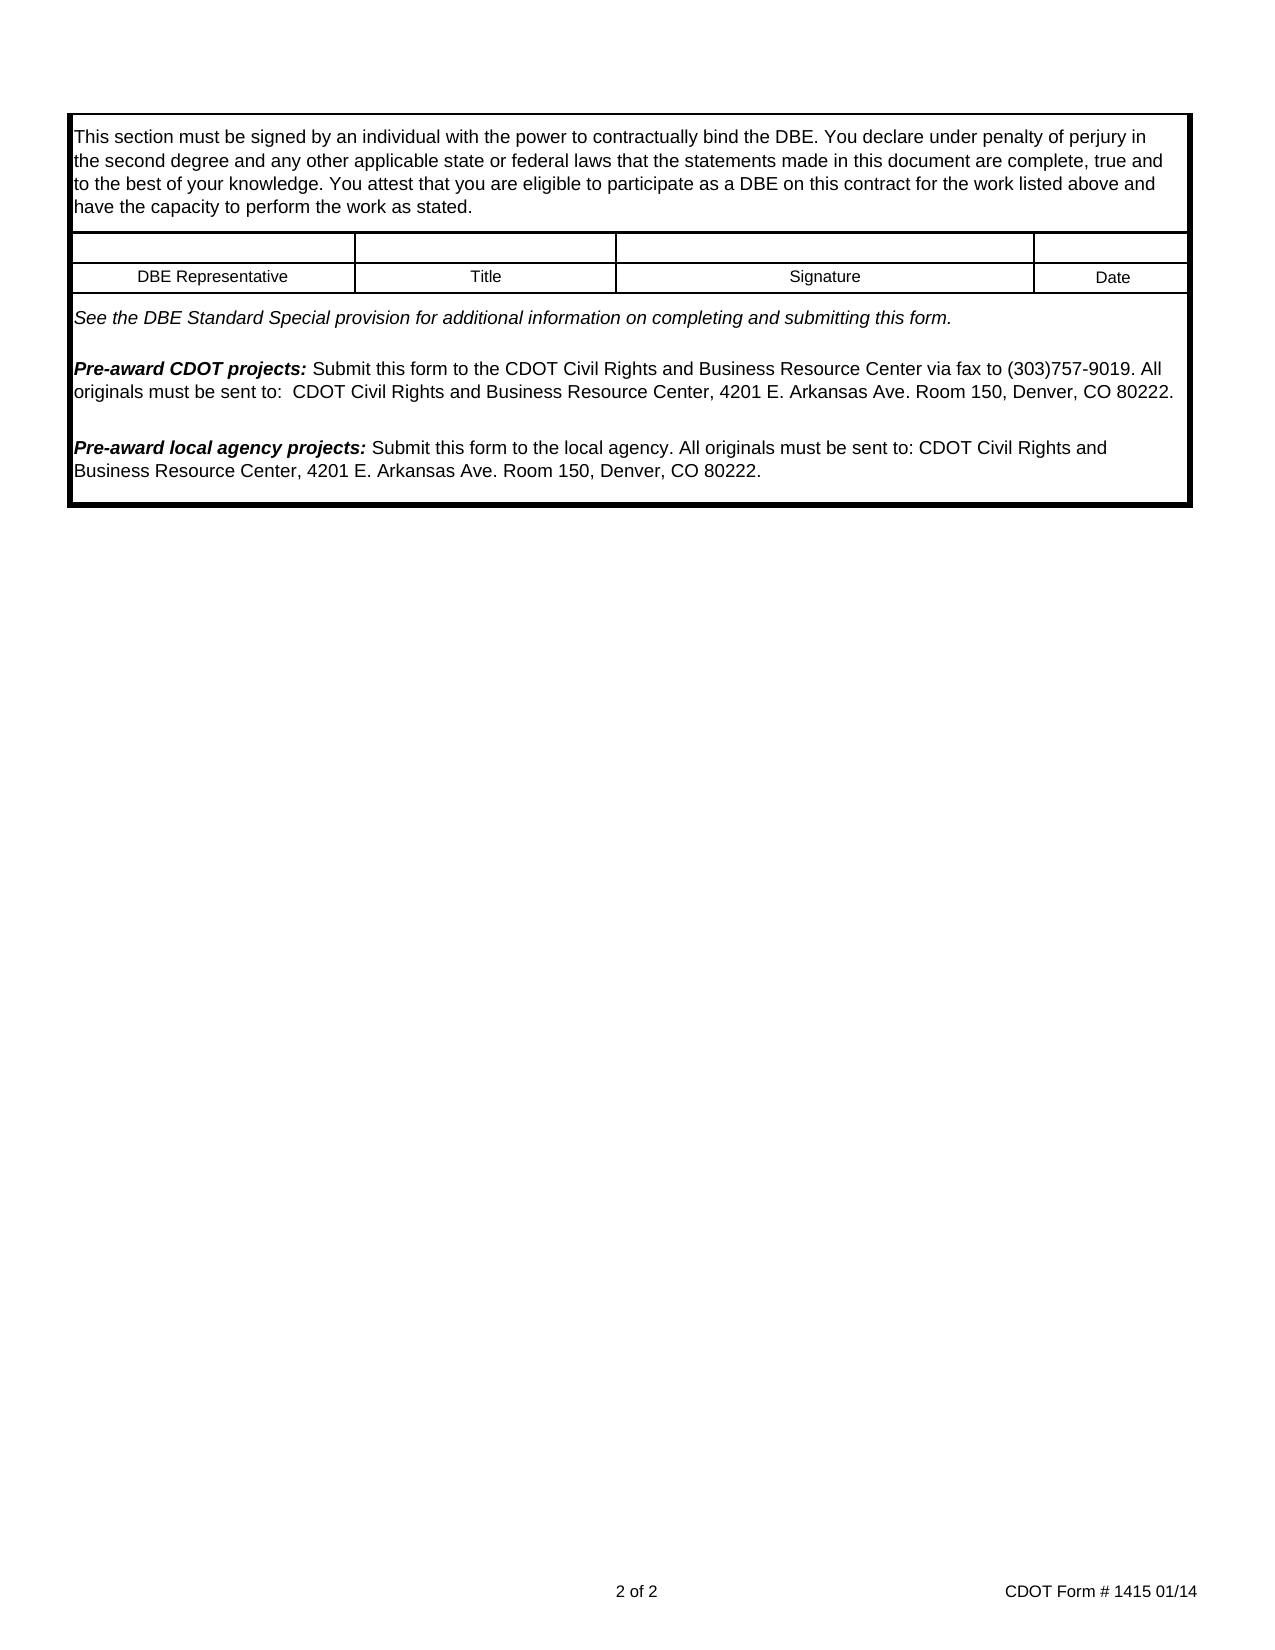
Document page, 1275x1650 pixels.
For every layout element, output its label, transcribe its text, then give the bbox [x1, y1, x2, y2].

table_cell Pre-award CDOT projects: Submit this form to the CDOT Civil Rights and Business Resource Center via fax to (303)757-9019. All originals must be sent to: CDOT Civil Rights and Business Resource Center, 4201 E. Arkansas Ave. Room 150, Denver, CO 80222. [73, 343, 1187, 420]
table_cell See the DBE Standard Special provision for additional information on completing and submitting this form. [73, 294, 1187, 342]
table_cell [356, 234, 615, 262]
table_cell [1035, 234, 1187, 262]
table_cell [73, 234, 354, 262]
table_cell DBE Representative [73, 264, 354, 292]
table_cell Date [1035, 264, 1187, 292]
table_cell Pre-award local agency projects: Submit this form to the local agency. All originals must be sent to: CDOT Civil Rights and Business Resource Center, 4201 E. Arkansas Ave. Room 150, Denver, CO 80222. [73, 420, 1187, 502]
table_cell [617, 234, 1033, 262]
table_cell Title [356, 264, 615, 292]
table_header This section must be signed by an individual with the power to contractually bind the DBE. You declare under penalty of perjury in the second degree and any other applicable state or federal laws that the statements made in this document are complete, true and to the best of your knowledge. You attest that you are eligible to participate as a DBE on this contract for the work listed above and have the capacity to perform the work as stated. [73, 115, 1187, 231]
table_cell Signature [617, 264, 1033, 292]
